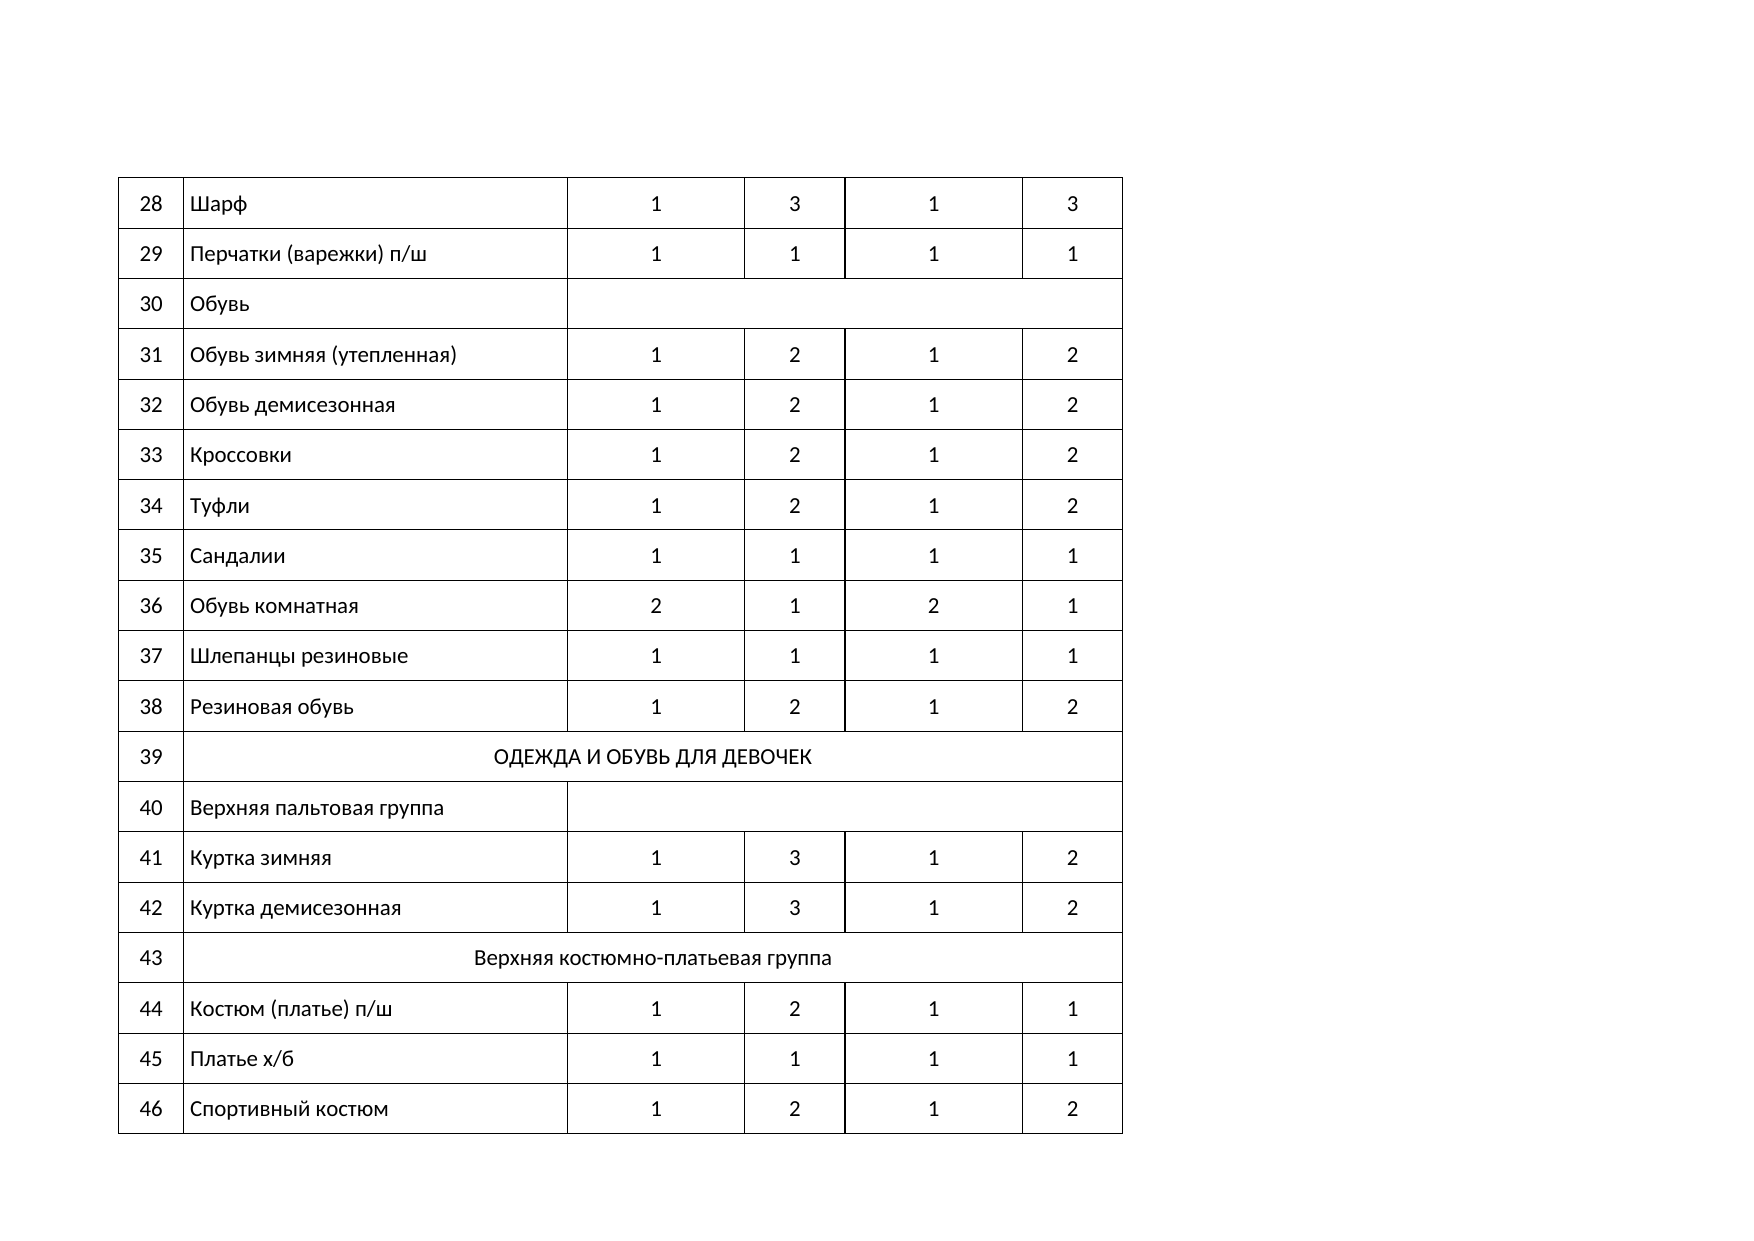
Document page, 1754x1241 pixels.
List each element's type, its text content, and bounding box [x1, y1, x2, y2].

table_cell 2 [1023, 832, 1122, 882]
table_cell 1 [846, 681, 1022, 731]
table_cell 1 [568, 178, 744, 227]
table_cell 3 [745, 832, 844, 882]
table_cell 1 [568, 1034, 744, 1083]
table_cell Верхняя костюмно-платьевая группа [184, 933, 1122, 982]
table_cell 2 [1023, 1084, 1122, 1133]
table_cell 1 [846, 832, 1022, 882]
table_cell 2 [745, 681, 844, 731]
table_cell 1 [568, 480, 744, 529]
table_cell Обувь демисезонная [184, 380, 567, 429]
table_cell 1 [745, 530, 844, 580]
table_cell 1 [846, 1034, 1022, 1083]
table_cell Резиновая обувь [184, 681, 567, 731]
table_cell 2 [1023, 329, 1122, 378]
table_cell 34 [119, 480, 183, 529]
table_cell [568, 782, 1122, 831]
table_cell 1 [568, 983, 744, 1032]
table_cell Шарф [184, 178, 567, 227]
table_cell Костюм (платье) п/ш [184, 983, 567, 1032]
table_cell 1 [1023, 229, 1122, 278]
table_cell 2 [1023, 430, 1122, 479]
table_cell 1 [568, 380, 744, 429]
table_cell 1 [568, 1084, 744, 1133]
table_cell 39 [119, 732, 183, 781]
table_cell 1 [846, 883, 1022, 932]
table_cell Обувь [184, 279, 567, 328]
table_cell Куртка зимняя [184, 832, 567, 882]
table_cell 2 [1023, 883, 1122, 932]
table_cell Туфли [184, 480, 567, 529]
table_cell 1 [568, 631, 744, 680]
table_cell 1 [568, 832, 744, 882]
table_cell 1 [846, 480, 1022, 529]
table_cell Куртка демисезонная [184, 883, 567, 932]
table_cell 2 [745, 430, 844, 479]
table_cell 2 [1023, 480, 1122, 529]
table_cell 1 [1023, 530, 1122, 580]
table_cell 1 [846, 983, 1022, 1032]
table_cell 2 [745, 983, 844, 1032]
table_cell 1 [846, 631, 1022, 680]
table_cell 2 [846, 581, 1022, 630]
table_cell 37 [119, 631, 183, 680]
table_cell 1 [745, 1034, 844, 1083]
table_cell 2 [1023, 380, 1122, 429]
table_cell 1 [846, 178, 1022, 227]
table_cell 1 [745, 581, 844, 630]
table_cell 35 [119, 530, 183, 580]
table_cell Перчатки (варежки) п/ш [184, 229, 567, 278]
table_cell 1 [568, 681, 744, 731]
table_cell 36 [119, 581, 183, 630]
table_cell 1 [1023, 983, 1122, 1032]
table_cell 1 [1023, 631, 1122, 680]
table_cell 1 [846, 1084, 1022, 1133]
table_cell 1 [1023, 581, 1122, 630]
table_cell Сандалии [184, 530, 567, 580]
table_cell 46 [119, 1084, 183, 1133]
table_cell 1 [568, 329, 744, 378]
table_cell 45 [119, 1034, 183, 1083]
table_cell Обувь зимняя (утепленная) [184, 329, 567, 378]
table_cell 1 [568, 229, 744, 278]
table_cell 1 [745, 631, 844, 680]
table_cell 2 [568, 581, 744, 630]
table_cell 42 [119, 883, 183, 932]
table_cell 1 [568, 430, 744, 479]
table_cell Обувь комнатная [184, 581, 567, 630]
table_cell 3 [1023, 178, 1122, 227]
table_cell 41 [119, 832, 183, 882]
table_cell 1 [1023, 1034, 1122, 1083]
table_cell Спортивный костюм [184, 1084, 567, 1133]
table_cell 1 [568, 530, 744, 580]
table_cell 2 [745, 380, 844, 429]
table_cell 30 [119, 279, 183, 328]
table_cell 1 [568, 883, 744, 932]
table_cell Верхняя пальтовая группа [184, 782, 567, 831]
table_cell Платье х/б [184, 1034, 567, 1083]
table_cell 2 [745, 1084, 844, 1133]
table_cell 40 [119, 782, 183, 831]
table_cell 43 [119, 933, 183, 982]
table_cell 2 [1023, 681, 1122, 731]
table_cell 1 [846, 229, 1022, 278]
table_cell Кроссовки [184, 430, 567, 479]
table_cell 1 [745, 229, 844, 278]
table_cell 33 [119, 430, 183, 479]
table_cell 1 [846, 380, 1022, 429]
table_cell ОДЕЖДА И ОБУВЬ ДЛЯ ДЕВОЧЕК [184, 732, 1122, 781]
table_cell 3 [745, 178, 844, 227]
table_cell 1 [846, 530, 1022, 580]
table_cell 1 [846, 329, 1022, 378]
table_cell 29 [119, 229, 183, 278]
table_cell 28 [119, 178, 183, 227]
table_cell 38 [119, 681, 183, 731]
table_cell 32 [119, 380, 183, 429]
table_cell 44 [119, 983, 183, 1032]
table_cell Шлепанцы резиновые [184, 631, 567, 680]
table_cell [568, 279, 1122, 328]
table_cell 3 [745, 883, 844, 932]
table_cell 2 [745, 480, 844, 529]
table_cell 31 [119, 329, 183, 378]
table_cell 2 [745, 329, 844, 378]
table_cell 1 [846, 430, 1022, 479]
